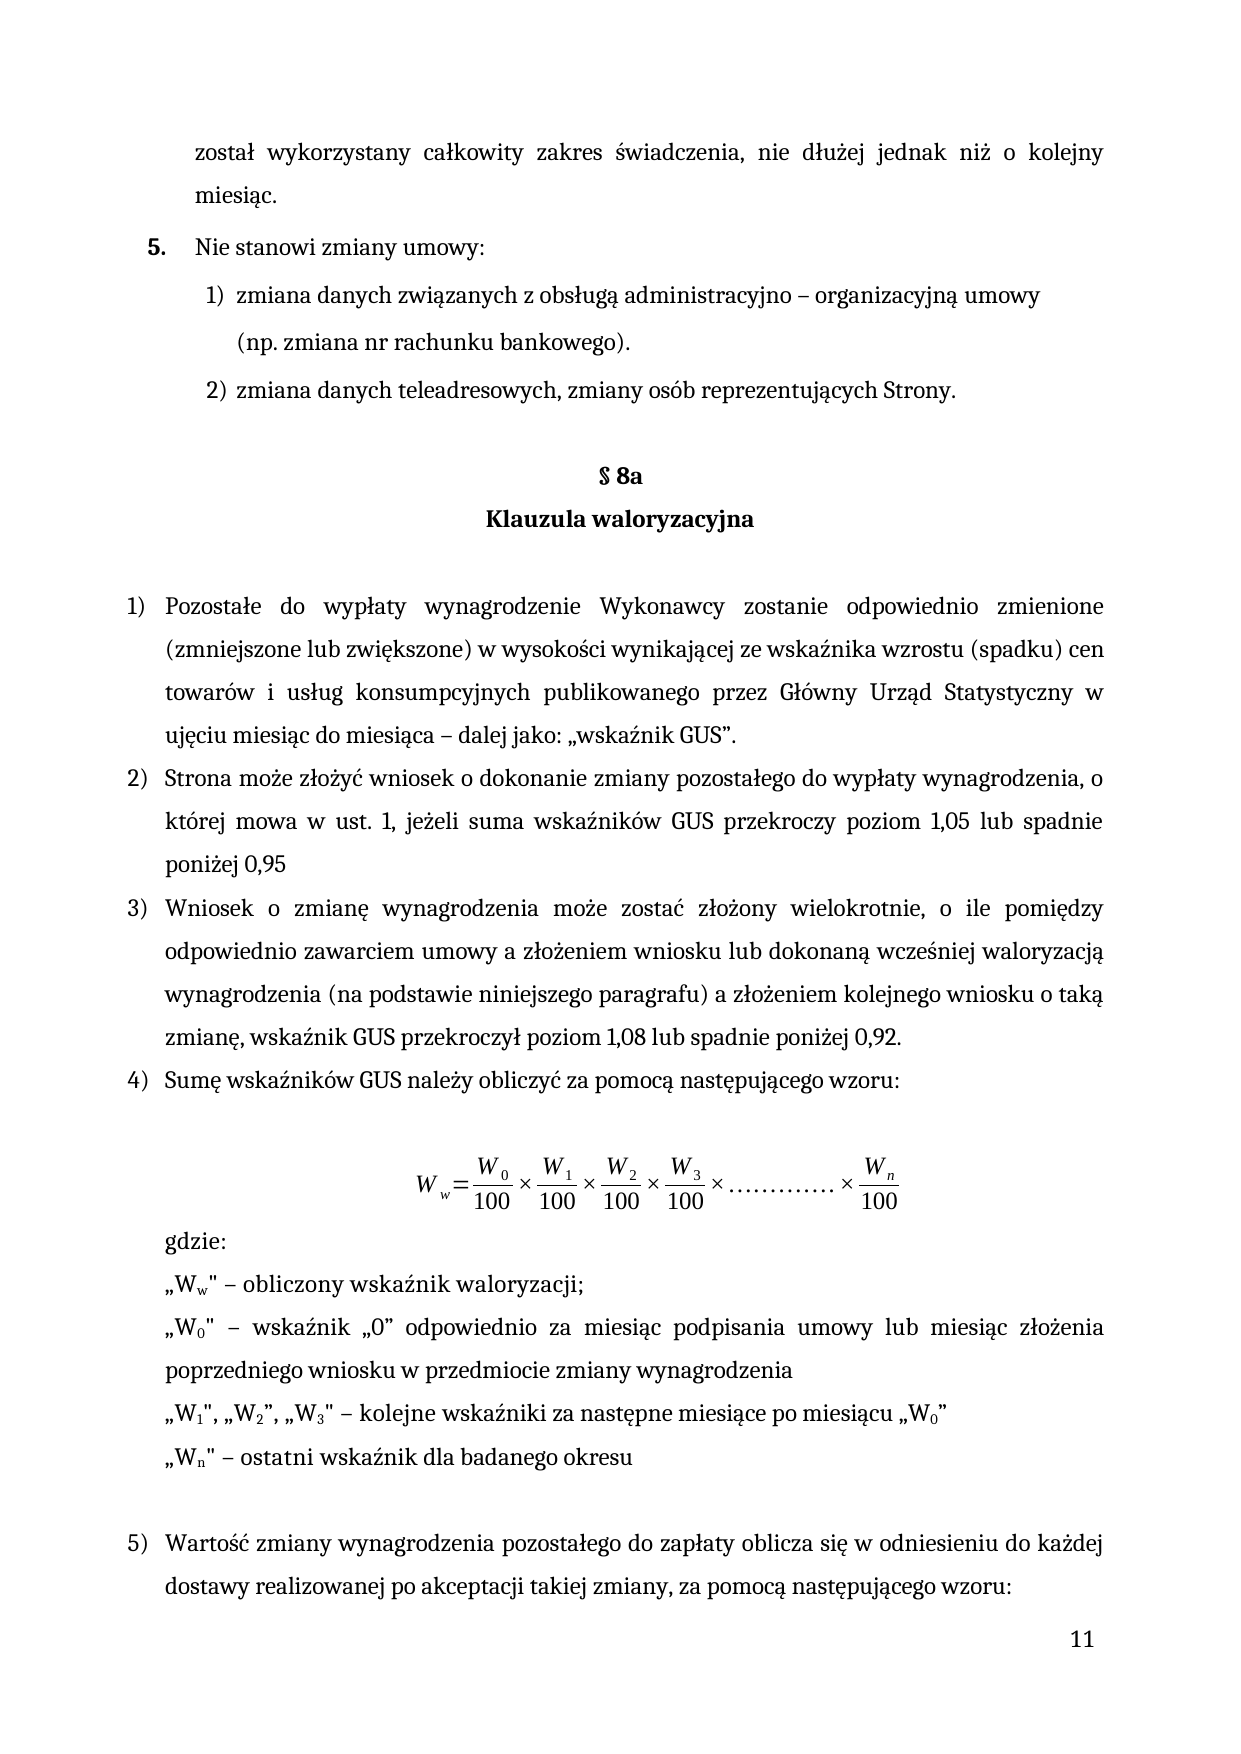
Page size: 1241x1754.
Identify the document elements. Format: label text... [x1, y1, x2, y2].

list Wartość zmiany wynagrodzenia pozostałego do zapłaty oblicza się w odniesieniu do każdej dostawy realizowanej po akceptacji takiej zmiany, za pomocą następującego wzoru: [127, 1529, 1105, 1601]
list Strona może złożyć wniosek o dokonanie zmiany pozostałego do wypłaty wynagrodzenia, o której mowa w ust. 1, jeżeli suma wskaźników GUS przekroczy poziom 1,05 lub spadnie poniżej 0,95 [127, 764, 1105, 879]
text „Wn" – ostatni wskaźnik dla badanego okresu [165, 1442, 1105, 1471]
list Wniosek o zmianę wynagrodzenia może zostać złożony wielokrotnie, o ile pomiędzy odpowiednio zawarciem umowy a złożeniem wniosku lub dokonaną wcześniej waloryzacją wynagrodzenia (na podstawie niniejszego paragrafu) a złożeniem kolejnego wniosku o taką zmianę, wskaźnik GUS przekroczył poziom 1,08 lub spadnie poniżej 0,92. [127, 893, 1105, 1052]
text (np. zmiana nr rachunku bankowego). [236, 328, 1105, 357]
list Nie stanowi zmiany umowy: [147, 233, 1105, 262]
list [147, 137, 1105, 209]
list zmiana danych związanych z obsługą administracyjno – organizacyjną umowy [206, 281, 1105, 309]
list zmiana danych teleadresowych, zmiany osób reprezentujących Strony. [206, 376, 1105, 405]
text „Ww" – obliczony wskaźnik waloryzacji; [165, 1270, 1105, 1299]
text Klauzula waloryzacyjna [135, 505, 1105, 534]
text gdzie: [165, 1227, 1105, 1256]
list Pozostałe do wypłaty wynagrodzenie Wykonawcy zostanie odpowiednio zmienione (zmniejszone lub zwiększone) w wysokości wynikającej ze wskaźnika wzrostu (spadku) cen towarów i usług konsumpcyjnych publikowanego przez Główny Urząd Statystyczny w ujęciu miesiąc do miesiąca – dalej jako: „wskaźnik GUS”. [127, 592, 1105, 750]
text „W0" – wskaźnik „0” odpowiednio za miesiąc podpisania umowy lub miesiąc złożenia poprzedniego wniosku w przedmiocie zmiany wynagrodzenia [165, 1313, 1105, 1385]
text § 8a [135, 462, 1105, 491]
text „W1", „W2”, „W3" – kolejne wskaźniki za następne miesiące po miesiącu „W0” [165, 1399, 1105, 1428]
list Sumę wskaźników GUS należy obliczyć za pomocą następującego wzoru: [127, 1066, 1105, 1095]
